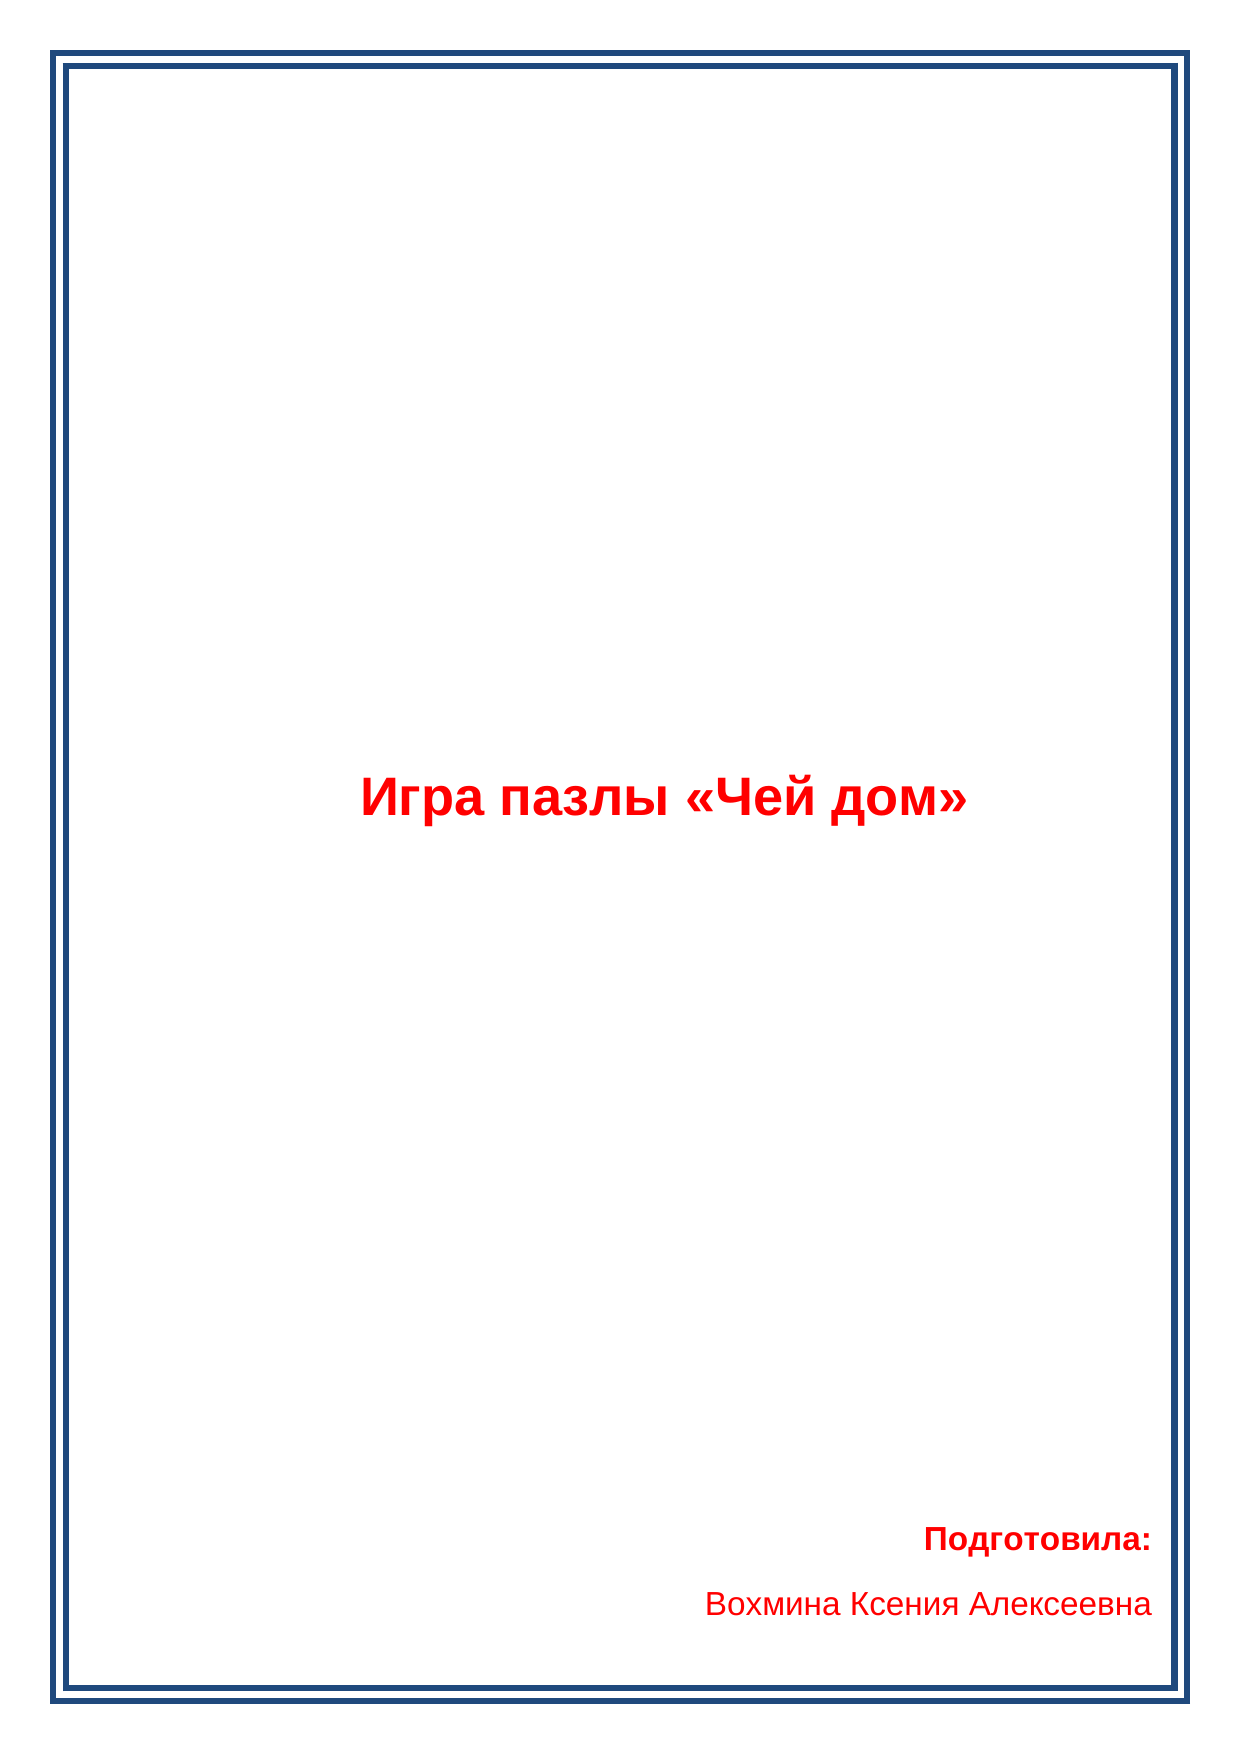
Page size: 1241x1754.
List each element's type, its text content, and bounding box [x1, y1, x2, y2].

text Вохмина Ксения Алексеевна [177, 1584, 1152, 1623]
text Подготовила: [177, 1519, 1152, 1558]
text Игра пазлы «Чей дом» [177, 765, 1152, 827]
